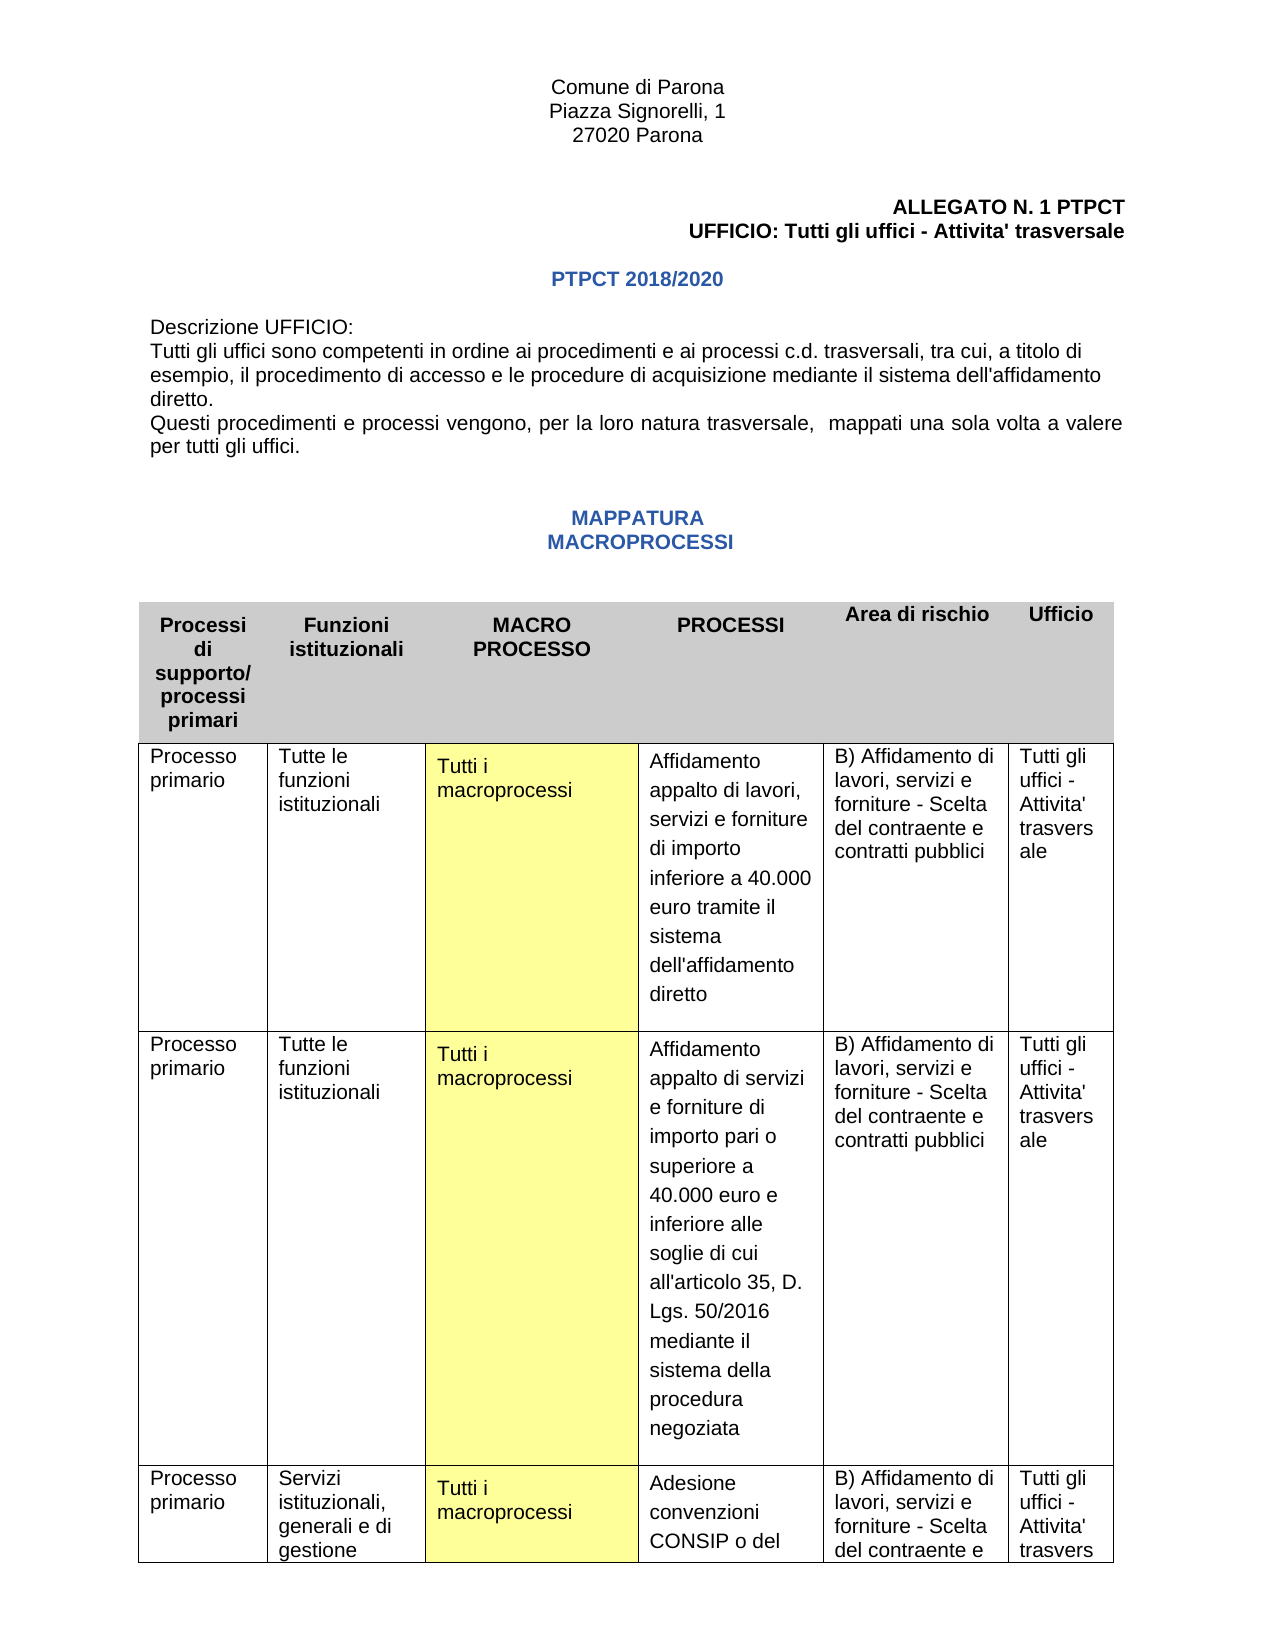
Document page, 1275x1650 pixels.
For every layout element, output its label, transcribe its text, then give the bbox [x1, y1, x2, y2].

table_cell Affidamento appalto di servizi e forniture di importo pari o superiore a 40.000 euro e inferiore alle soglie di cui all'articolo 35, D. Lgs. 50/2016 mediante il sistema della procedura negoziata [639, 1032, 823, 1465]
table_cell Processo primario [139, 744, 267, 1031]
table_cell Affidamento appalto di lavori, servizi e forniture di importo inferiore a 40.000 euro tramite il sistema dell'affidamento diretto [639, 744, 823, 1031]
table_header Area di rischio [823, 602, 1008, 743]
table_cell B) Affidamento di lavori, servizi e forniture - Scelta del contraente e contratti pubblici [824, 744, 1008, 1031]
table_header PROCESSI [638, 602, 823, 743]
text MACROPROCESSI [150, 530, 1125, 554]
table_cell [268, 1466, 425, 1562]
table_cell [1009, 1466, 1113, 1562]
table_cell Tutti gli uffici - Attivita' trasversale [1009, 1032, 1113, 1465]
table_cell Tutti i macroprocessi [426, 1032, 638, 1465]
table_cell Tutti i macroprocessi [426, 744, 638, 1031]
text UFFICIO: Tutti gli uffici - Attivita' trasversale [150, 219, 1125, 243]
table_header Processi di supporto/processi primari [139, 602, 267, 743]
table_header MACRO PROCESSO [426, 602, 638, 743]
text Tutti gli uffici sono competenti in ordine ai procedimenti e ai processi c.d. trasversali, tra cui, a titolo di esempio, il procedimento di accesso e le procedure di acquisizione mediante il sistema dell'affidamento diretto. [150, 338, 1125, 410]
text ALLEGATO N. 1 PTPCT [150, 195, 1125, 219]
text Descrizione UFFICIO: [150, 314, 1125, 338]
text Comune di Parona [150, 75, 1125, 99]
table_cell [426, 1466, 638, 1562]
table_cell Tutte le funzioni istituzionali [268, 1032, 425, 1465]
table_cell Processo primario [139, 1466, 267, 1562]
table_cell Tutte le funzioni istituzionali [268, 744, 425, 1031]
table_header Ufficio [1008, 602, 1114, 743]
text Questi procedimenti e processi vengono, per la loro natura trasversale, mappati una sola volta a valere per tutti gli uffici. [150, 410, 1125, 458]
text PTPCT 2018/2020 [150, 267, 1125, 291]
text MAPPATURA [150, 506, 1125, 530]
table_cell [639, 1466, 823, 1562]
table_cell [824, 1466, 1008, 1562]
table_cell Tutti gli uffici - Attivita' trasversale [1009, 744, 1113, 1031]
text 27020 Parona [150, 123, 1125, 147]
table_cell Processo primario [139, 1032, 267, 1465]
text Piazza Signorelli, 1 [150, 99, 1125, 123]
table_header Funzioni istituzionali [267, 602, 426, 743]
table_cell B) Affidamento di lavori, servizi e forniture - Scelta del contraente e contratti pubblici [824, 1032, 1008, 1465]
